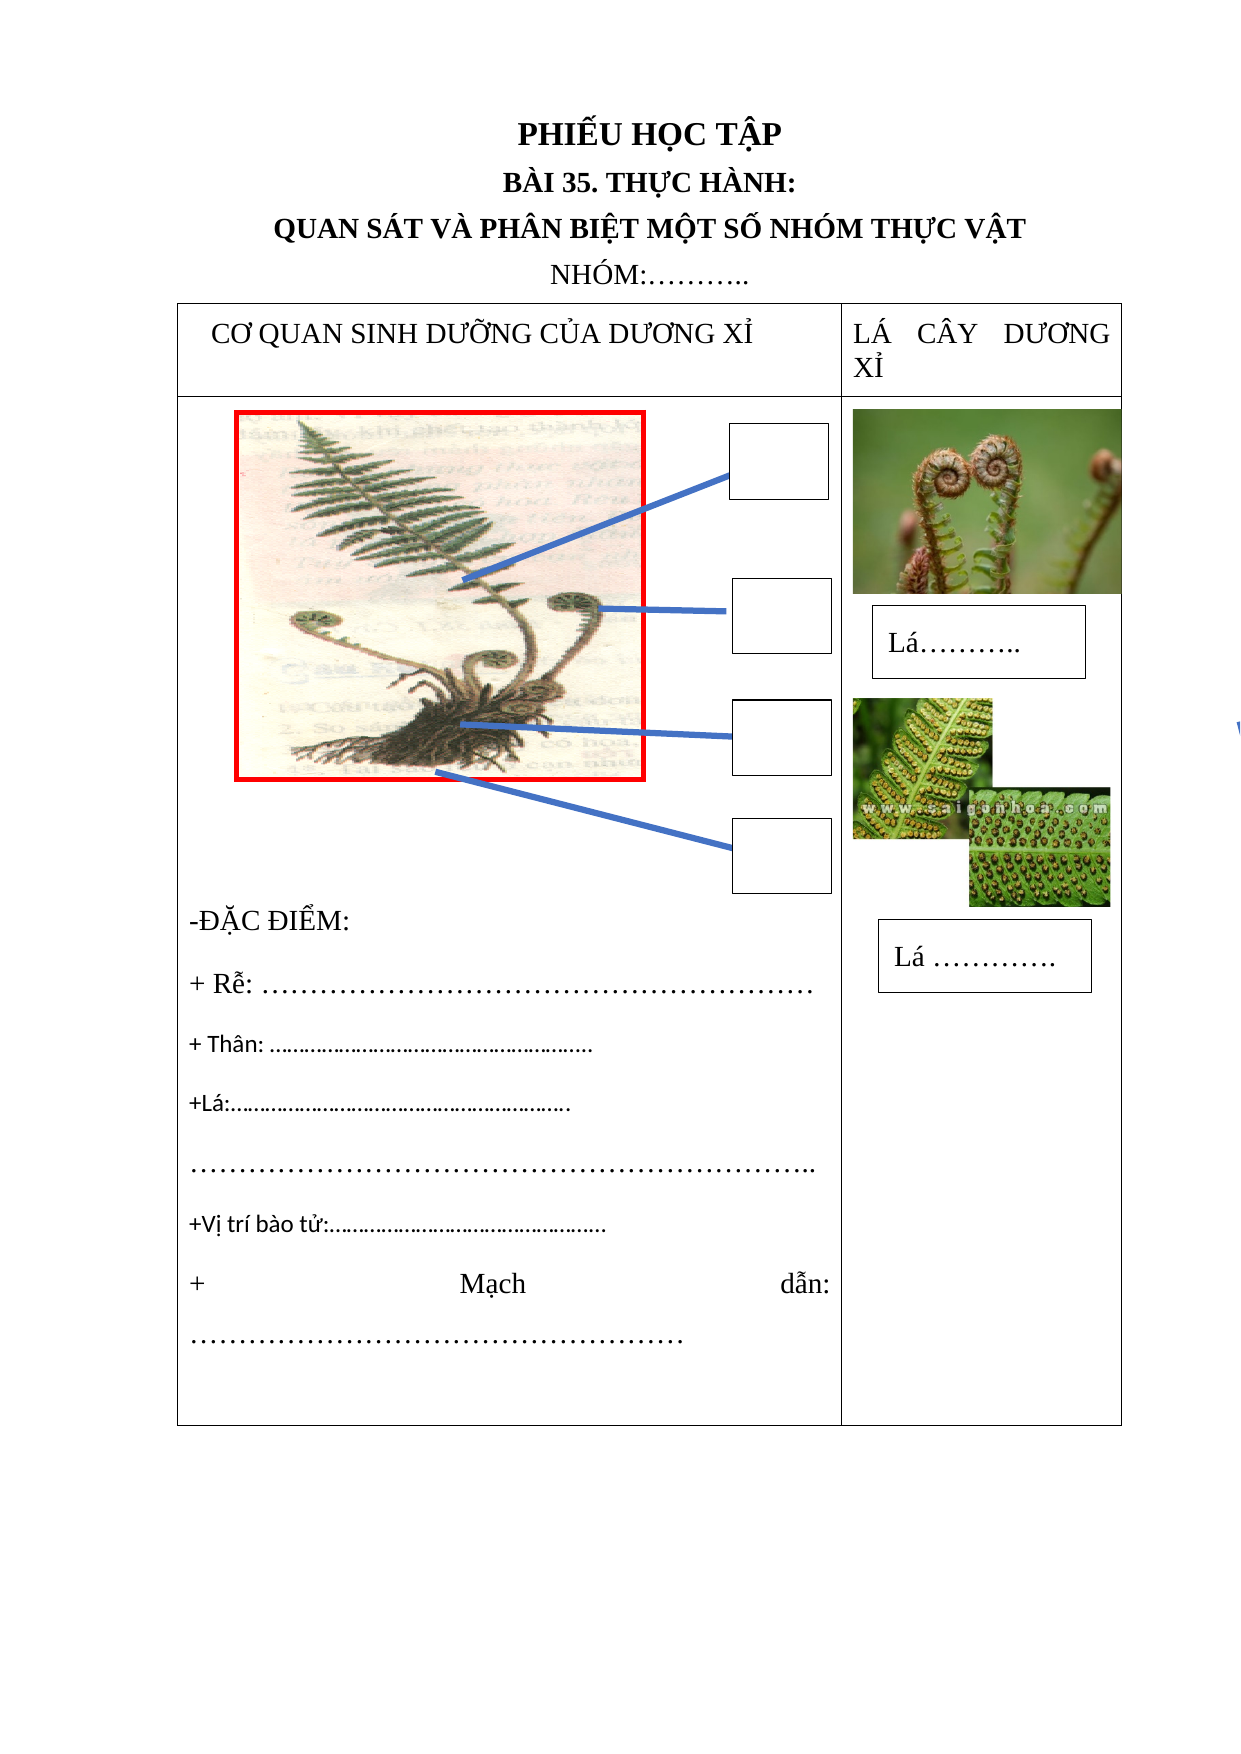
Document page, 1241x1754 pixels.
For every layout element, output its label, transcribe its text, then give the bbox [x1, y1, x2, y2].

picture [852, 698, 1111, 907]
table_header LÁ CÂY DƯƠNG XỈ [842, 304, 1121, 396]
text NHÓM:……….. [177, 257, 1122, 291]
picture [239, 415, 641, 777]
table_cell -ĐẶC ĐIỂM: + Rễ: ………………………………………………… + Thân: ……………………………………………….. +Lá:………………………………………………….. ……………………………………………………….. +Vị trí bào tử:………………………………………… + Mạch dẫn:…………………………………………… [178, 397, 841, 1425]
picture [852, 409, 1122, 594]
table_header CƠ QUAN SINH DƯỠNG CỦA DƯƠNG XỈ [178, 304, 841, 396]
text QUAN SÁT VÀ PHÂN BIỆT MỘT SỐ NHÓM THỰC VẬT [177, 211, 1122, 244]
table_cell [842, 397, 1121, 1425]
text BÀI 35. THỰC HÀNH: [177, 165, 1122, 198]
text PHIẾU HỌC TẬP [177, 114, 1122, 152]
